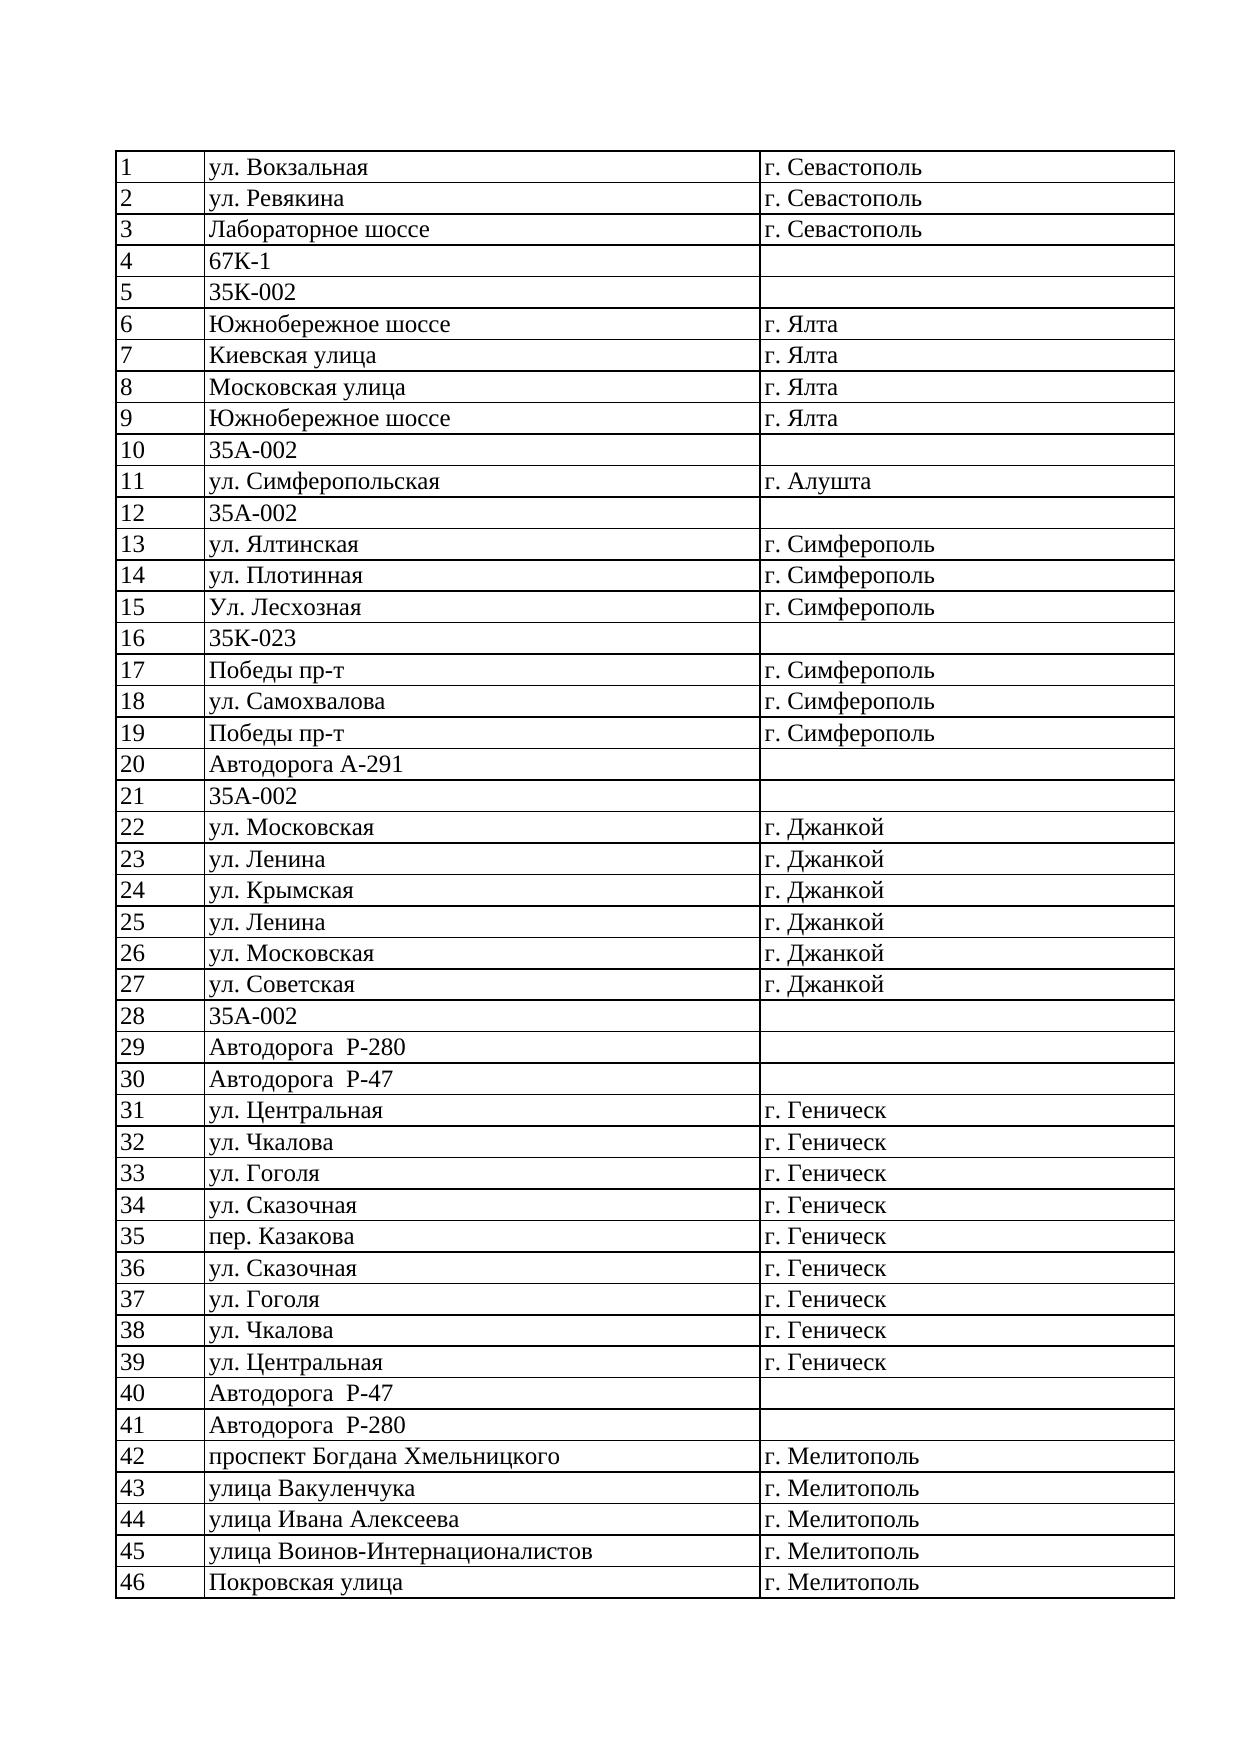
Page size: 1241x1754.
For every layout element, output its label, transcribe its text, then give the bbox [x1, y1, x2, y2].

table_cell [761, 1064, 1174, 1094]
table_cell 1 [117, 152, 204, 181]
table_cell [761, 1001, 1174, 1031]
table_cell 41 [117, 1410, 204, 1440]
table_cell г. Ялта [761, 372, 1174, 402]
table_cell Автодорога Р-280 [205, 1032, 759, 1062]
table_cell 28 [117, 1001, 204, 1031]
table_cell г. Ялта [761, 403, 1174, 433]
table_cell 13 [117, 529, 204, 559]
table_cell 21 [117, 781, 204, 811]
table_cell г. Мелитополь [761, 1536, 1174, 1566]
table_cell 8 [117, 372, 204, 402]
table_cell 40 [117, 1378, 204, 1408]
table_cell ул. Чкалова [205, 1127, 759, 1157]
table_cell ул. Советская [205, 970, 759, 999]
table_cell г. Джанкой [761, 970, 1174, 999]
table_cell [761, 623, 1174, 653]
table_cell г. Симферополь [761, 655, 1174, 685]
table_cell 43 [117, 1473, 204, 1503]
table_cell 67К-1 [205, 246, 759, 276]
table_cell ул. Московская [205, 938, 759, 968]
table_cell г. Геническ [761, 1316, 1174, 1345]
table_cell г. Джанкой [761, 812, 1174, 842]
table_cell 22 [117, 812, 204, 842]
table_cell ул. Гоголя [205, 1284, 759, 1314]
table_cell [761, 246, 1174, 276]
table_cell г. Симферополь [761, 561, 1174, 590]
table_cell 33 [117, 1158, 204, 1188]
table_cell 7 [117, 340, 204, 370]
table_cell 3 [117, 215, 204, 244]
table_cell г. Симферополь [761, 592, 1174, 622]
table_cell [761, 1410, 1174, 1440]
table_cell г. Севастополь [761, 183, 1174, 213]
table_cell 23 [117, 844, 204, 873]
table_cell 19 [117, 718, 204, 748]
table_cell 46 [117, 1567, 204, 1597]
table_cell ул. Ленина [205, 844, 759, 873]
table_cell 44 [117, 1504, 204, 1534]
table_cell 42 [117, 1441, 204, 1471]
table_cell ул. Сказочная [205, 1253, 759, 1282]
table_cell 12 [117, 498, 204, 527]
table_cell г. Геническ [761, 1095, 1174, 1125]
table_cell г. Симферополь [761, 686, 1174, 716]
table_cell г. Геническ [761, 1221, 1174, 1251]
table_cell г. Ялта [761, 340, 1174, 370]
table_cell 35А-002 [205, 781, 759, 811]
table_cell ул. Самохвалова [205, 686, 759, 716]
table_cell Победы пр-т [205, 718, 759, 748]
table_cell 36 [117, 1253, 204, 1282]
table_cell 24 [117, 875, 204, 905]
table_cell г. Ялта [761, 309, 1174, 339]
table_cell пер. Казакова [205, 1221, 759, 1251]
table_cell 35К-023 [205, 623, 759, 653]
table_cell ул. Вокзальная [205, 152, 759, 181]
table_cell 14 [117, 561, 204, 590]
table_cell Южнобережное шоссе [205, 403, 759, 433]
table_cell ул. Сказочная [205, 1190, 759, 1219]
table_cell Автодорога Р-47 [205, 1378, 759, 1408]
table_cell 32 [117, 1127, 204, 1157]
table_cell 39 [117, 1347, 204, 1377]
table_cell г. Мелитополь [761, 1504, 1174, 1534]
table_cell г. Геническ [761, 1347, 1174, 1377]
table_cell г. Джанкой [761, 907, 1174, 936]
table_cell ул. Крымская [205, 875, 759, 905]
table_cell г. Симферополь [761, 718, 1174, 748]
table_cell 35 [117, 1221, 204, 1251]
table_cell г. Мелитополь [761, 1441, 1174, 1471]
table_cell г. Севастополь [761, 152, 1174, 181]
table_cell 35А-002 [205, 498, 759, 527]
table_cell 29 [117, 1032, 204, 1062]
table_cell улица Воинов-Интернационалистов [205, 1536, 759, 1566]
table_cell 16 [117, 623, 204, 653]
table_cell 11 [117, 466, 204, 496]
table_cell г. Джанкой [761, 875, 1174, 905]
table_cell 35А-002 [205, 1001, 759, 1031]
table_cell 31 [117, 1095, 204, 1125]
table_cell г. Мелитополь [761, 1567, 1174, 1597]
table_cell 30 [117, 1064, 204, 1094]
table_cell улица Ивана Алексеева [205, 1504, 759, 1534]
table_cell проспект Богдана Хмельницкого [205, 1441, 759, 1471]
table_cell Автодорога А-291 [205, 749, 759, 779]
table_cell [761, 277, 1174, 307]
table_cell 45 [117, 1536, 204, 1566]
table_cell улица Вакуленчука [205, 1473, 759, 1503]
table_cell 10 [117, 435, 204, 464]
table_cell Московская улица [205, 372, 759, 402]
table_cell 27 [117, 970, 204, 999]
table_cell г. Мелитополь [761, 1473, 1174, 1503]
table_cell Лабораторное шоссе [205, 215, 759, 244]
table_cell 35К-002 [205, 277, 759, 307]
table_cell 38 [117, 1316, 204, 1345]
table_cell г. Геническ [761, 1158, 1174, 1188]
table_cell Киевская улица [205, 340, 759, 370]
table_cell 17 [117, 655, 204, 685]
table_cell 37 [117, 1284, 204, 1314]
table_cell г. Геническ [761, 1253, 1174, 1282]
table_cell Автодорога Р-280 [205, 1410, 759, 1440]
table_cell ул. Центральная [205, 1095, 759, 1125]
table_cell Победы пр-т [205, 655, 759, 685]
table_cell 4 [117, 246, 204, 276]
table_cell г. Джанкой [761, 938, 1174, 968]
table_cell ул. Плотинная [205, 561, 759, 590]
table_cell [761, 498, 1174, 527]
table_cell г. Геническ [761, 1284, 1174, 1314]
table_cell г. Севастополь [761, 215, 1174, 244]
table_cell г. Геническ [761, 1127, 1174, 1157]
table_cell ул. Московская [205, 812, 759, 842]
table_cell 2 [117, 183, 204, 213]
table_cell Автодорога Р-47 [205, 1064, 759, 1094]
table_cell ул. Центральная [205, 1347, 759, 1377]
table_cell [761, 435, 1174, 464]
table_cell 15 [117, 592, 204, 622]
table_cell 34 [117, 1190, 204, 1219]
table_cell [761, 781, 1174, 811]
table_cell ул. Чкалова [205, 1316, 759, 1345]
table_cell [761, 1032, 1174, 1062]
table_cell ул. Ревякина [205, 183, 759, 213]
table_cell г. Геническ [761, 1190, 1174, 1219]
table_cell 35А-002 [205, 435, 759, 464]
table_cell ул. Ялтинская [205, 529, 759, 559]
table_cell г. Алушта [761, 466, 1174, 496]
table_cell 5 [117, 277, 204, 307]
table_cell 26 [117, 938, 204, 968]
table_cell 25 [117, 907, 204, 936]
table_cell 18 [117, 686, 204, 716]
table_cell ул. Симферопольская [205, 466, 759, 496]
table_cell ул. Гоголя [205, 1158, 759, 1188]
table_cell Ул. Лесхозная [205, 592, 759, 622]
table_cell г. Джанкой [761, 844, 1174, 873]
table_cell 9 [117, 403, 204, 433]
table_cell г. Симферополь [761, 529, 1174, 559]
table_cell [761, 1378, 1174, 1408]
table_cell [761, 749, 1174, 779]
table_cell ул. Ленина [205, 907, 759, 936]
table_cell 6 [117, 309, 204, 339]
table_cell Южнобережное шоссе [205, 309, 759, 339]
table_cell 20 [117, 749, 204, 779]
table_cell Покровская улица [205, 1567, 759, 1597]
